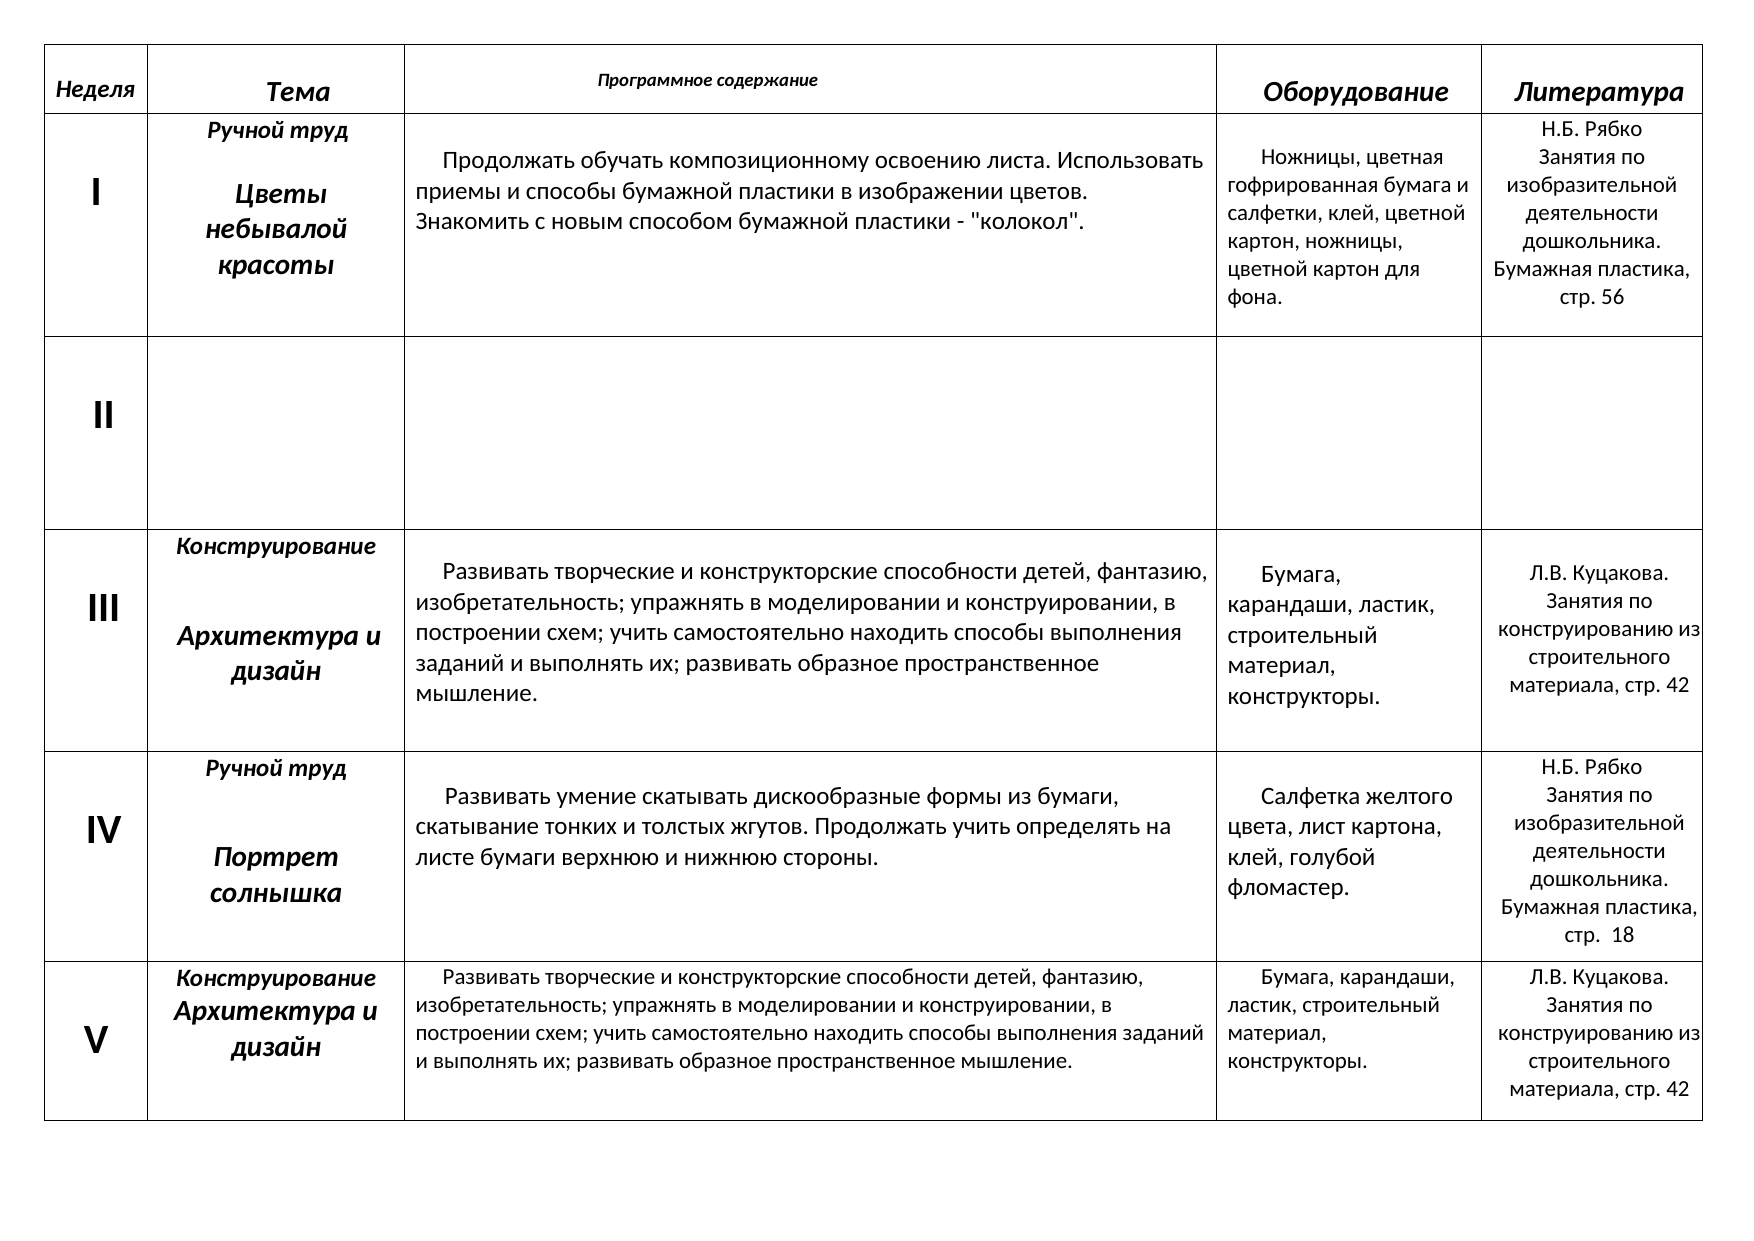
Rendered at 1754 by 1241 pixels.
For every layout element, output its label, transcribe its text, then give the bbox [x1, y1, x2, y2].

table_cell V [45, 962, 147, 1119]
table_cell Салфетка желтого цвета, лист картона, клей, голубой фломастер. [1217, 752, 1481, 961]
table_cell Л.В. Куцакова. Занятия по конструированию из строительного материала, стр. 42 [1482, 530, 1702, 751]
table_cell [148, 337, 404, 529]
table_cell I [45, 114, 147, 336]
table_cell Ручной труд Портрет солнышка [148, 752, 404, 961]
table_cell Бумага, карандаши, ластик, строительный материал, конструкторы. [1217, 530, 1481, 751]
table_header Программное содержание [405, 45, 1216, 113]
table_header Литература [1482, 45, 1702, 113]
table_cell Бумага, карандаши, ластик, строительный материал, конструкторы. [1217, 962, 1481, 1119]
table_cell II [45, 337, 147, 529]
table_cell Л.В. Куцакова. Занятия по конструированию из строительного материала, стр. 42 [1482, 962, 1702, 1119]
table_cell [1482, 337, 1702, 529]
table_cell [405, 337, 1216, 529]
table_cell Продолжать обучать композиционному освоению листа. Использовать приемы и способы бумажной пластики в изображении цветов. Знакомить с новым способом бумажной пластики - "колокол". [405, 114, 1216, 336]
table_cell Ручной труд Цветы небывалой красоты [148, 114, 404, 336]
table_cell III [45, 530, 147, 751]
table_header Оборудование [1217, 45, 1481, 113]
table_header Неделя [45, 45, 147, 113]
table_cell IV [45, 752, 147, 961]
table_cell Развивать творческие и конструкторские способности детей, фантазию, изобретательность; упражнять в моделировании и конструировании, в построении схем; учить самостоятельно находить способы выполнения заданий и выполнять их; развивать образное пространственное мышление. [405, 530, 1216, 751]
table_cell Конструирование Архитектура и дизайн [148, 530, 404, 751]
table_cell Ножницы, цветная гофрированная бумага и салфетки, клей, цветной картон, ножницы, цветной картон для фона. [1217, 114, 1481, 336]
table_cell Развивать умение скатывать дискообразные формы из бумаги, скатывание тонких и толстых жгутов. Продолжать учить определять на листе бумаги верхнюю и нижнюю стороны. [405, 752, 1216, 961]
table_cell [1217, 337, 1481, 529]
table_cell Развивать творческие и конструкторские способности детей, фантазию, изобретательность; упражнять в моделировании и конструировании, в построении схем; учить самостоятельно находить способы выполнения заданий и выполнять их; развивать образное пространственное мышление. [405, 962, 1216, 1119]
table_header Тема [148, 45, 404, 113]
table_cell Н.Б. Рябко Занятия по изобразительной деятельности дошкольника. Бумажная пластика, стр. 56 [1482, 114, 1702, 336]
table_cell Н.Б. Рябко Занятия по изобразительной деятельности дошкольника. Бумажная пластика, стр. 18 [1482, 752, 1702, 961]
table_cell Конструирование Архитектура и дизайн [148, 962, 404, 1119]
